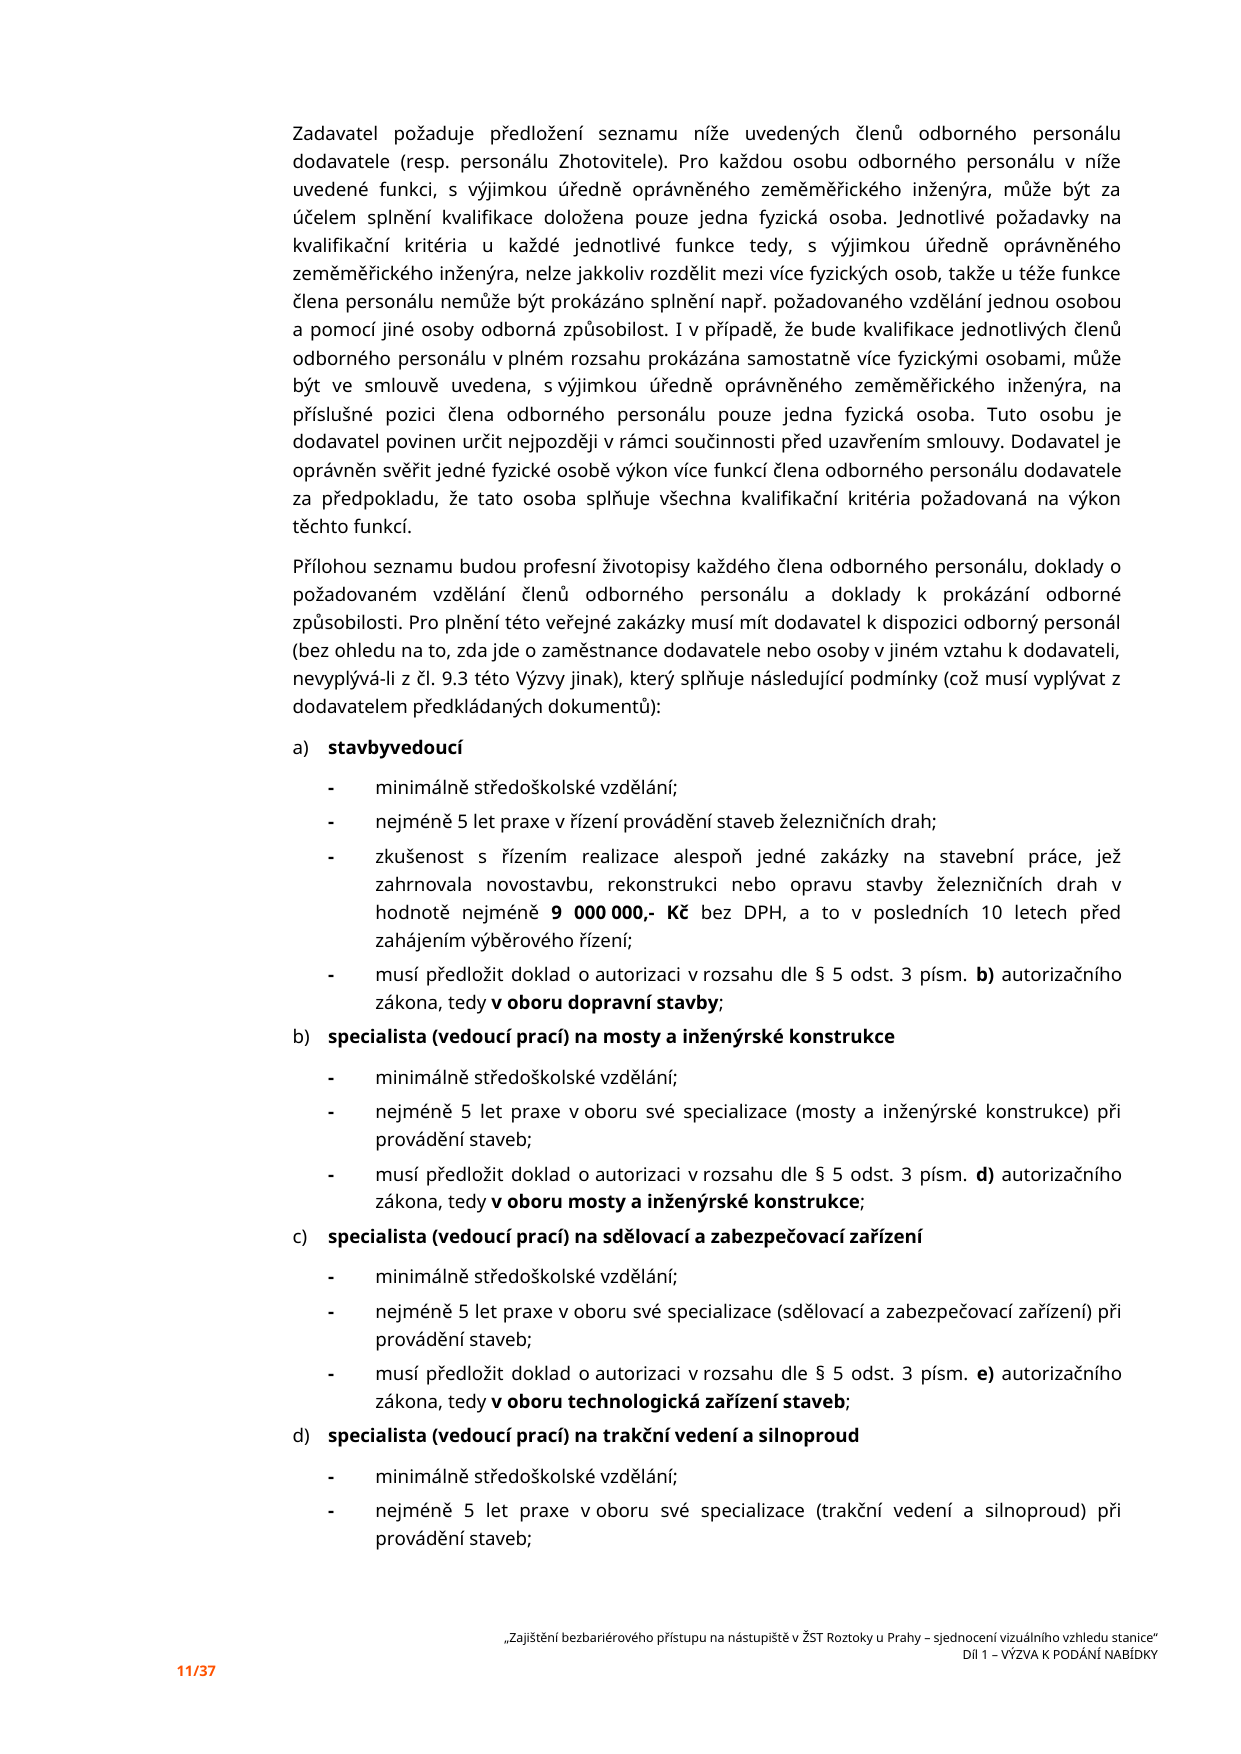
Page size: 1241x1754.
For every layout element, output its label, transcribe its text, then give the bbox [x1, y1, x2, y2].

text Zadavatel požaduje předložení seznamu níže uvedených členů odborného personálu dodavatele (resp. personálu Zhotovitele). Pro každou osobu odborného personálu v níže uvedené funkci, s výjimkou úředně oprávněného zeměměřického inženýra, může být za účelem splnění kvalifikace doložena pouze jedna fyzická osoba. Jednotlivé požadavky na kvalifikační kritéria u každé jednotlivé funkce tedy, s výjimkou úředně oprávněného zeměměřického inženýra, nelze jakkoliv rozdělit mezi více fyzických osob, takže u téže funkce člena personálu nemůže být prokázáno splnění např. požadovaného vzdělání jednou osobou a pomocí jiné osoby odborná způsobilost. I v případě, že bude kvalifikace jednotlivých členů odborného personálu v plném rozsahu prokázána samostatně více fyzickými osobami, může být ve smlouvě uvedena, s výjimkou úředně oprávněného zeměměřického inženýra, na příslušné pozici člena odborného personálu pouze jedna fyzická osoba. Tuto osobu je dodavatel povinen určit nejpozději v rámci součinnosti před uzavřením smlouvy. Dodavatel je oprávněn svěřit jedné fyzické osobě výkon více funkcí člena odborného personálu dodavatele za předpokladu, že tato osoba splňuje všechna kvalifikační kritéria požadovaná na výkon těchto funkcí. [292, 121, 1122, 538]
text nejméně 5 let praxe v oboru své specializace (trakční vedení a silnoproud) při provádění staveb; [328, 1497, 1122, 1551]
text nejméně 5 let praxe v řízení provádění staveb železničních drah; [328, 809, 1122, 834]
text minimálně středoškolské vzdělání; [328, 1264, 1122, 1289]
text musí předložit doklad o autorizaci v rozsahu dle § 5 odst. 3 písm. e) autorizačního zákona, tedy v oboru technologická zařízení staveb; [328, 1360, 1122, 1414]
text musí předložit doklad o autorizaci v rozsahu dle § 5 odst. 3 písm. b) autorizačního zákona, tedy v oboru dopravní stavby; [328, 961, 1122, 1015]
list stavbyvedoucí [292, 734, 1122, 759]
text specialista (vedoucí prací) na mosty a inženýrské konstrukce [292, 1024, 1122, 1049]
text nejméně 5 let praxe v oboru své specializace (mosty a inženýrské konstrukce) při provádění staveb; [328, 1098, 1122, 1152]
text specialista (vedoucí prací) na sdělovací a zabezpečovací zařízení [292, 1223, 1122, 1249]
text minimálně středoškolské vzdělání; [328, 1064, 1122, 1090]
text Přílohou seznamu budou profesní životopisy každého člena odborného personálu, doklady o požadovaném vzdělání členů odborného personálu a doklady k prokázání odborné způsobilosti. Pro plnění této veřejné zakázky musí mít dodavatel k dispozici odborný personál (bez ohledu na to, zda jde o zaměstnance dodavatele nebo osoby v jiném vztahu k dodavateli, nevyplývá-li z čl. 9.3 této Výzvy jinak), který splňuje následující podmínky (což musí vyplývat z dodavatelem předkládaných dokumentů): [292, 553, 1122, 719]
text musí předložit doklad o autorizaci v rozsahu dle § 5 odst. 3 písm. d) autorizačního zákona, tedy v oboru mosty a inženýrské konstrukce; [328, 1161, 1122, 1214]
text minimálně středoškolské vzdělání; [328, 774, 1122, 800]
text zkušenost s řízením realizace alespoň jedné zakázky na stavební práce, jež zahrnovala novostavbu, rekonstrukci nebo opravu stavby železničních drah v hodnotě nejméně 9 000 000,- Kč bez DPH, a to v posledních 10 letech před zahájením výběrového řízení; [328, 843, 1122, 953]
text nejméně 5 let praxe v oboru své specializace (sdělovací a zabezpečovací zařízení) při provádění staveb; [328, 1298, 1122, 1351]
text specialista (vedoucí prací) na trakční vedení a silnoproud [292, 1422, 1122, 1448]
text minimálně středoškolské vzdělání; [328, 1463, 1122, 1488]
